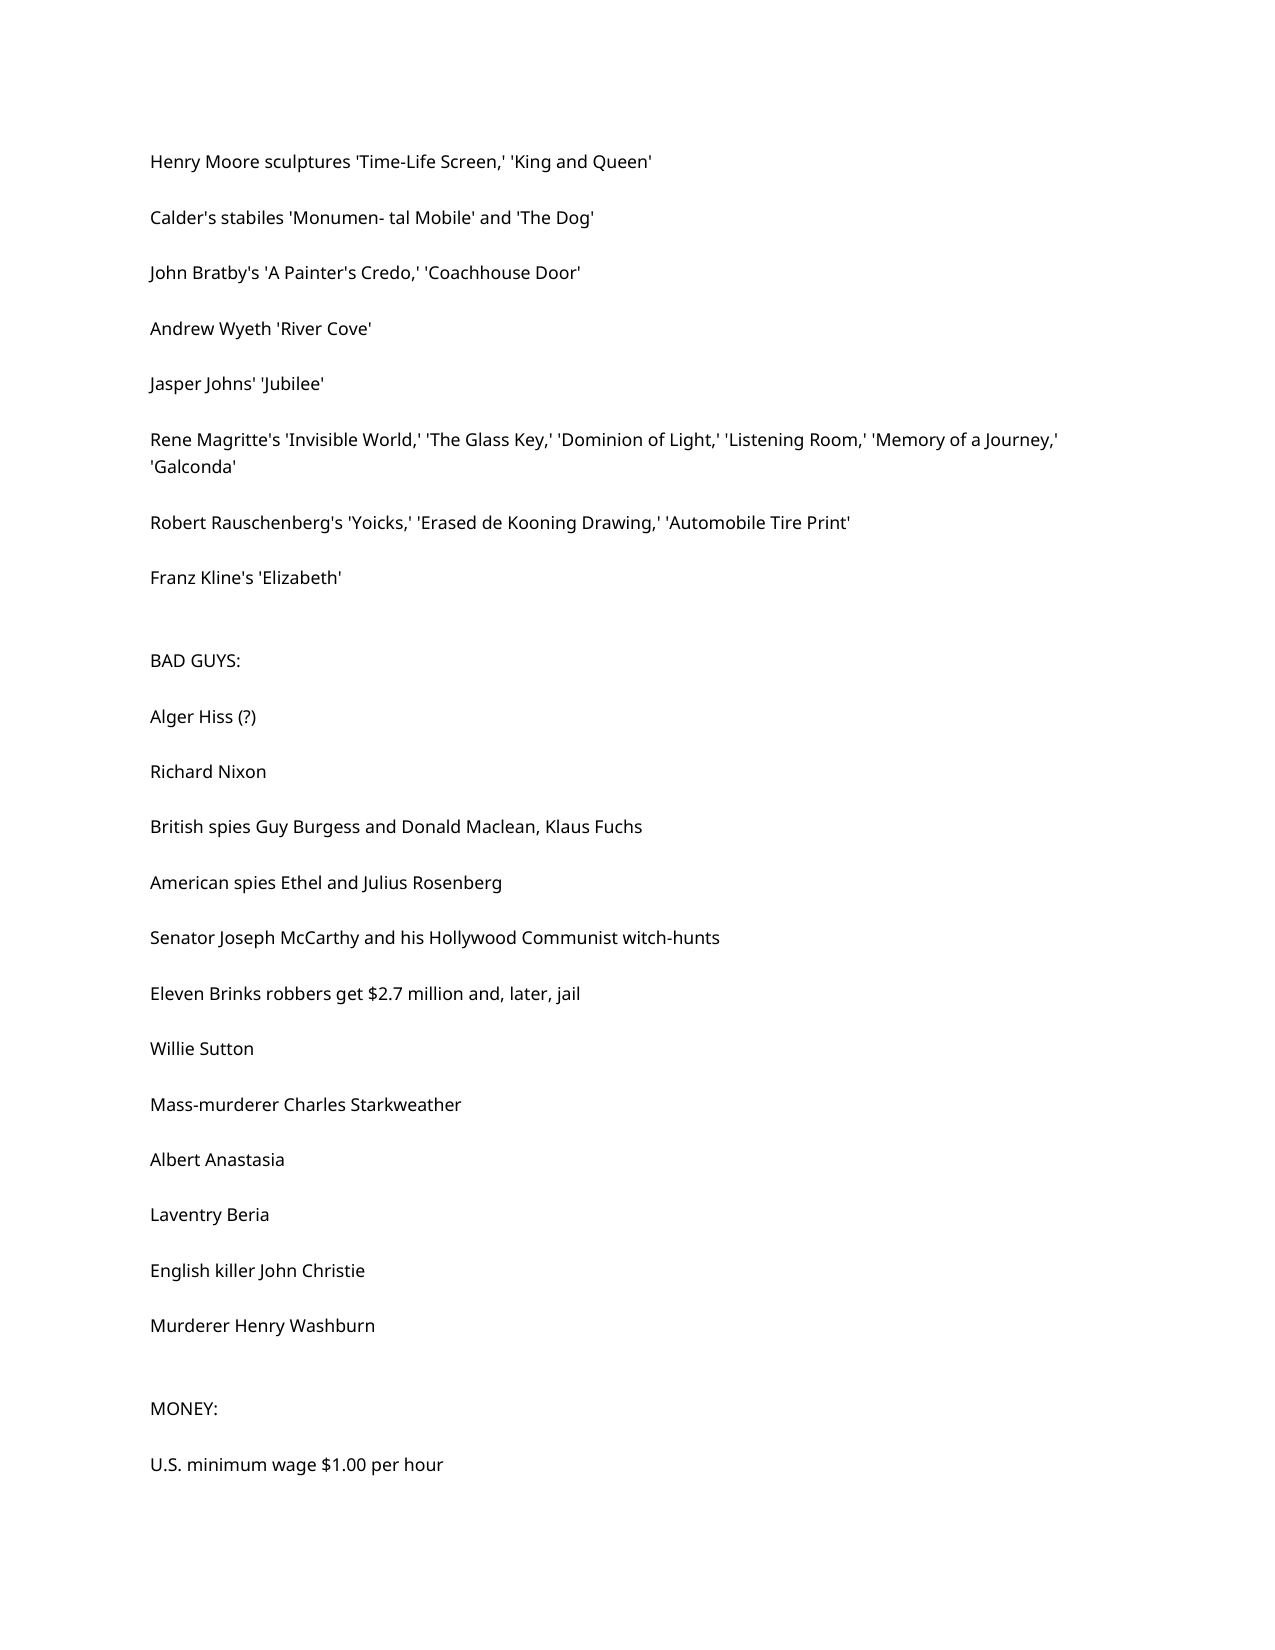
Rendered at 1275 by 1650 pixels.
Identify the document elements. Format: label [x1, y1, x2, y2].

text [150, 150, 1125, 1476]
